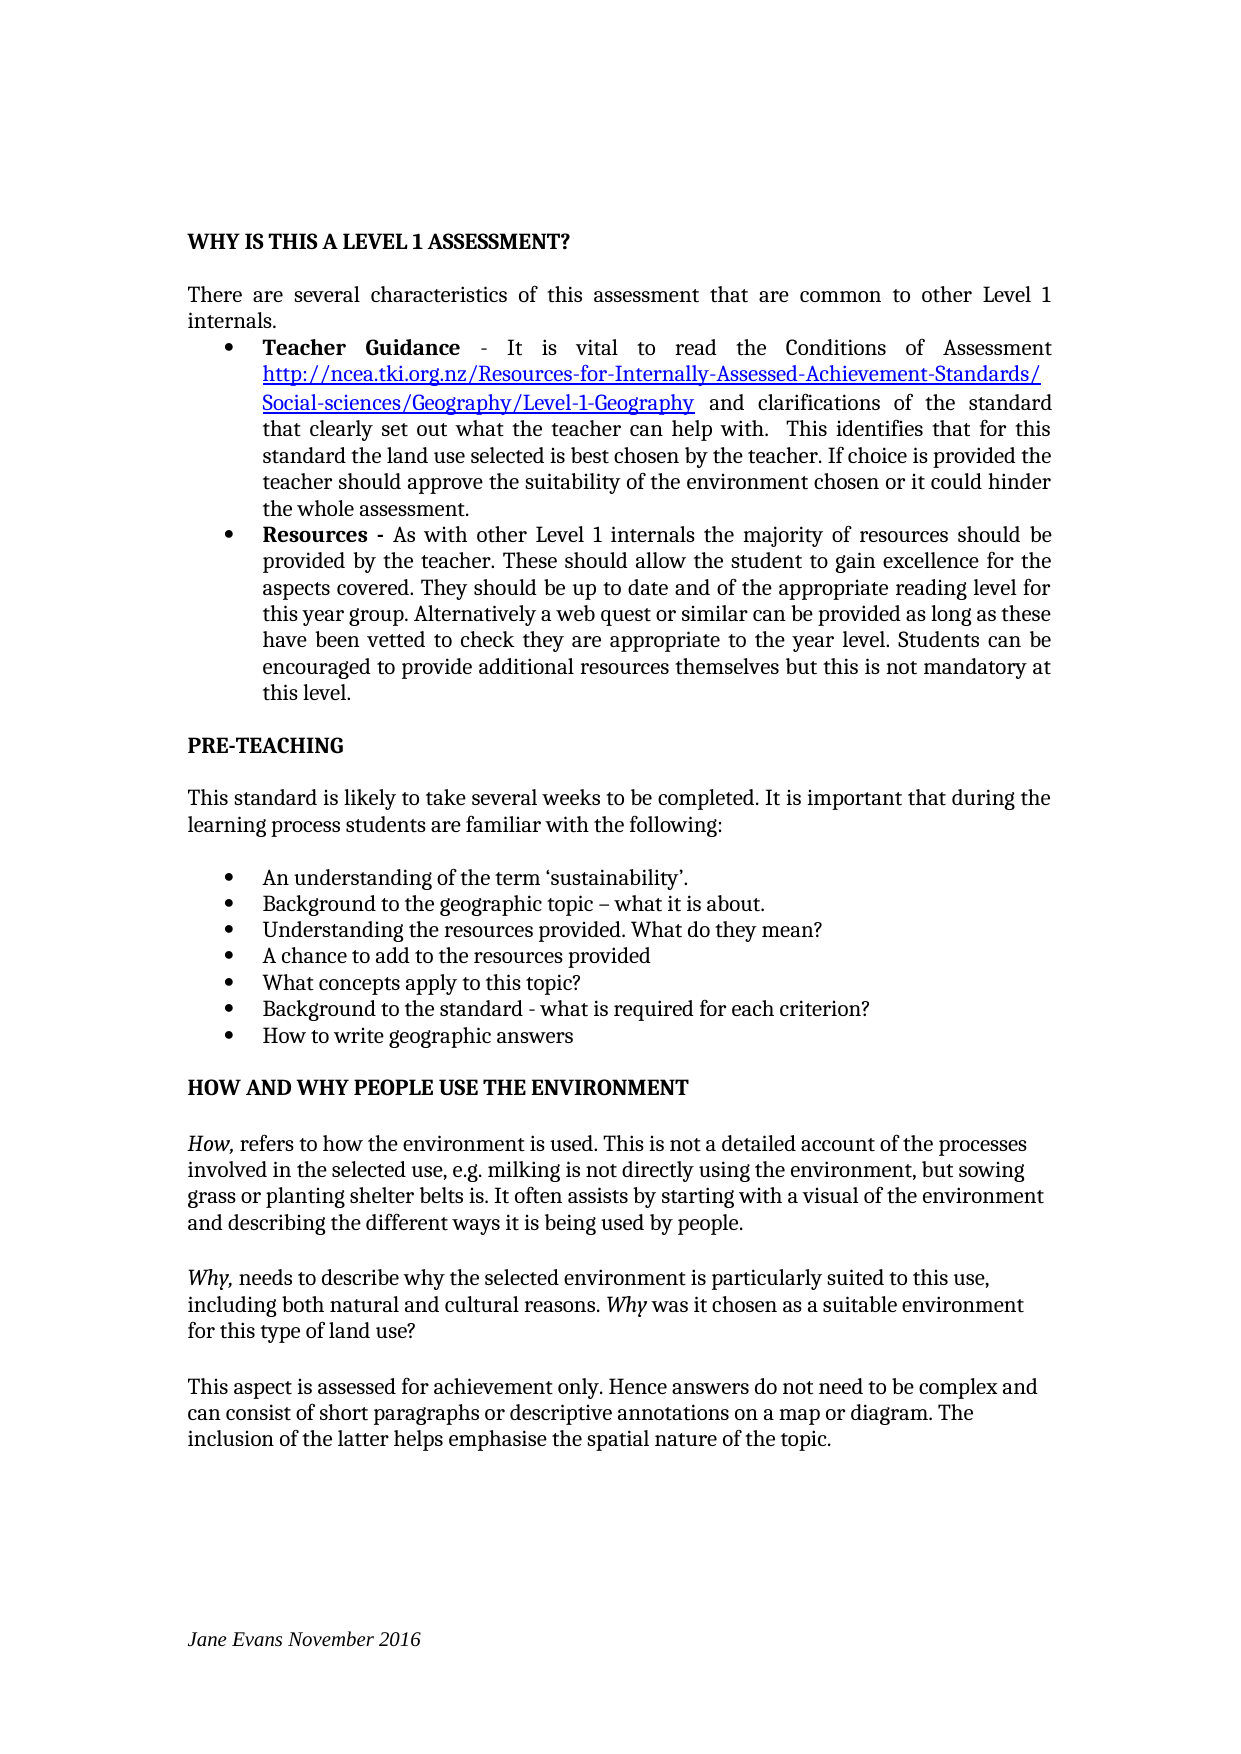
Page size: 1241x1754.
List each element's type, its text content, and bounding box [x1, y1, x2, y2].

text How, refers to how the environment is used. This is not a detailed account of the processes involved in the selected use, e.g. milking is not directly using the environment, but sowing grass or planting shelter belts is. It often assists by starting with a visual of the environment and describing the different ways it is being used by people. [187, 1131, 1053, 1236]
text This standard is likely to take several weeks to be completed. It is important that during the learning process students are familiar with the following: [187, 785, 1053, 838]
text HOW AND WHY PEOPLE USE THE ENVIRONMENT [187, 1075, 1053, 1101]
text WHY IS THIS A LEVEL 1 ASSESSMENT? [187, 229, 1053, 255]
text Why, needs to describe why the selected environment is particularly suited to this use, including both natural and cultural reasons. Why was it chosen as a suitable environment for this type of land use? [187, 1265, 1053, 1344]
list A chance to add to the resources provided [225, 943, 1053, 970]
text PRE-TEACHING [187, 732, 1053, 759]
list Teacher Guidance - It is vital to read the Conditions of Assessment http://ncea.tki.org.nz/Resources-for-Internally-Assessed-Achievement-Standards/Social-sciences/Geography/Level-1-Geography and clarifications of the standard that clearly set out what the teacher can help with. This identifies that for this standard the land use selected is best chosen by the teacher. If choice is provided the teacher should approve the suitability of the environment chosen or it could hinder the whole assessment. [225, 334, 1053, 522]
list Background to the geographic topic – what it is about. [225, 891, 1053, 917]
list What concepts apply to this topic? [225, 970, 1053, 996]
list An understanding of the term ‘sustainability’. [225, 864, 1053, 891]
list How to write geographic answers [225, 1022, 1053, 1049]
text There are several characteristics of this assessment that are common to other Level 1 internals. [187, 282, 1053, 334]
text This aspect is assessed for achievement only. Hence answers do not need to be complex and can consist of short paragraphs or descriptive annotations on a map or diagram. The inclusion of the latter helps emphasise the spatial nature of the topic. [187, 1373, 1053, 1452]
list Resources - As with other Level 1 internals the majority of resources should be provided by the teacher. These should allow the student to gain excellence for the aspects covered. They should be up to date and of the appropriate reading level for this year group. Alternatively a web quest or similar can be provided as long as these have been vetted to check they are appropriate to the year level. Students can be encouraged to provide additional resources themselves but this is not mandatory at this level. [225, 522, 1053, 706]
list Understanding the resources provided. What do they mean? [225, 917, 1053, 943]
list Background to the standard - what is required for each criterion? [225, 996, 1053, 1022]
